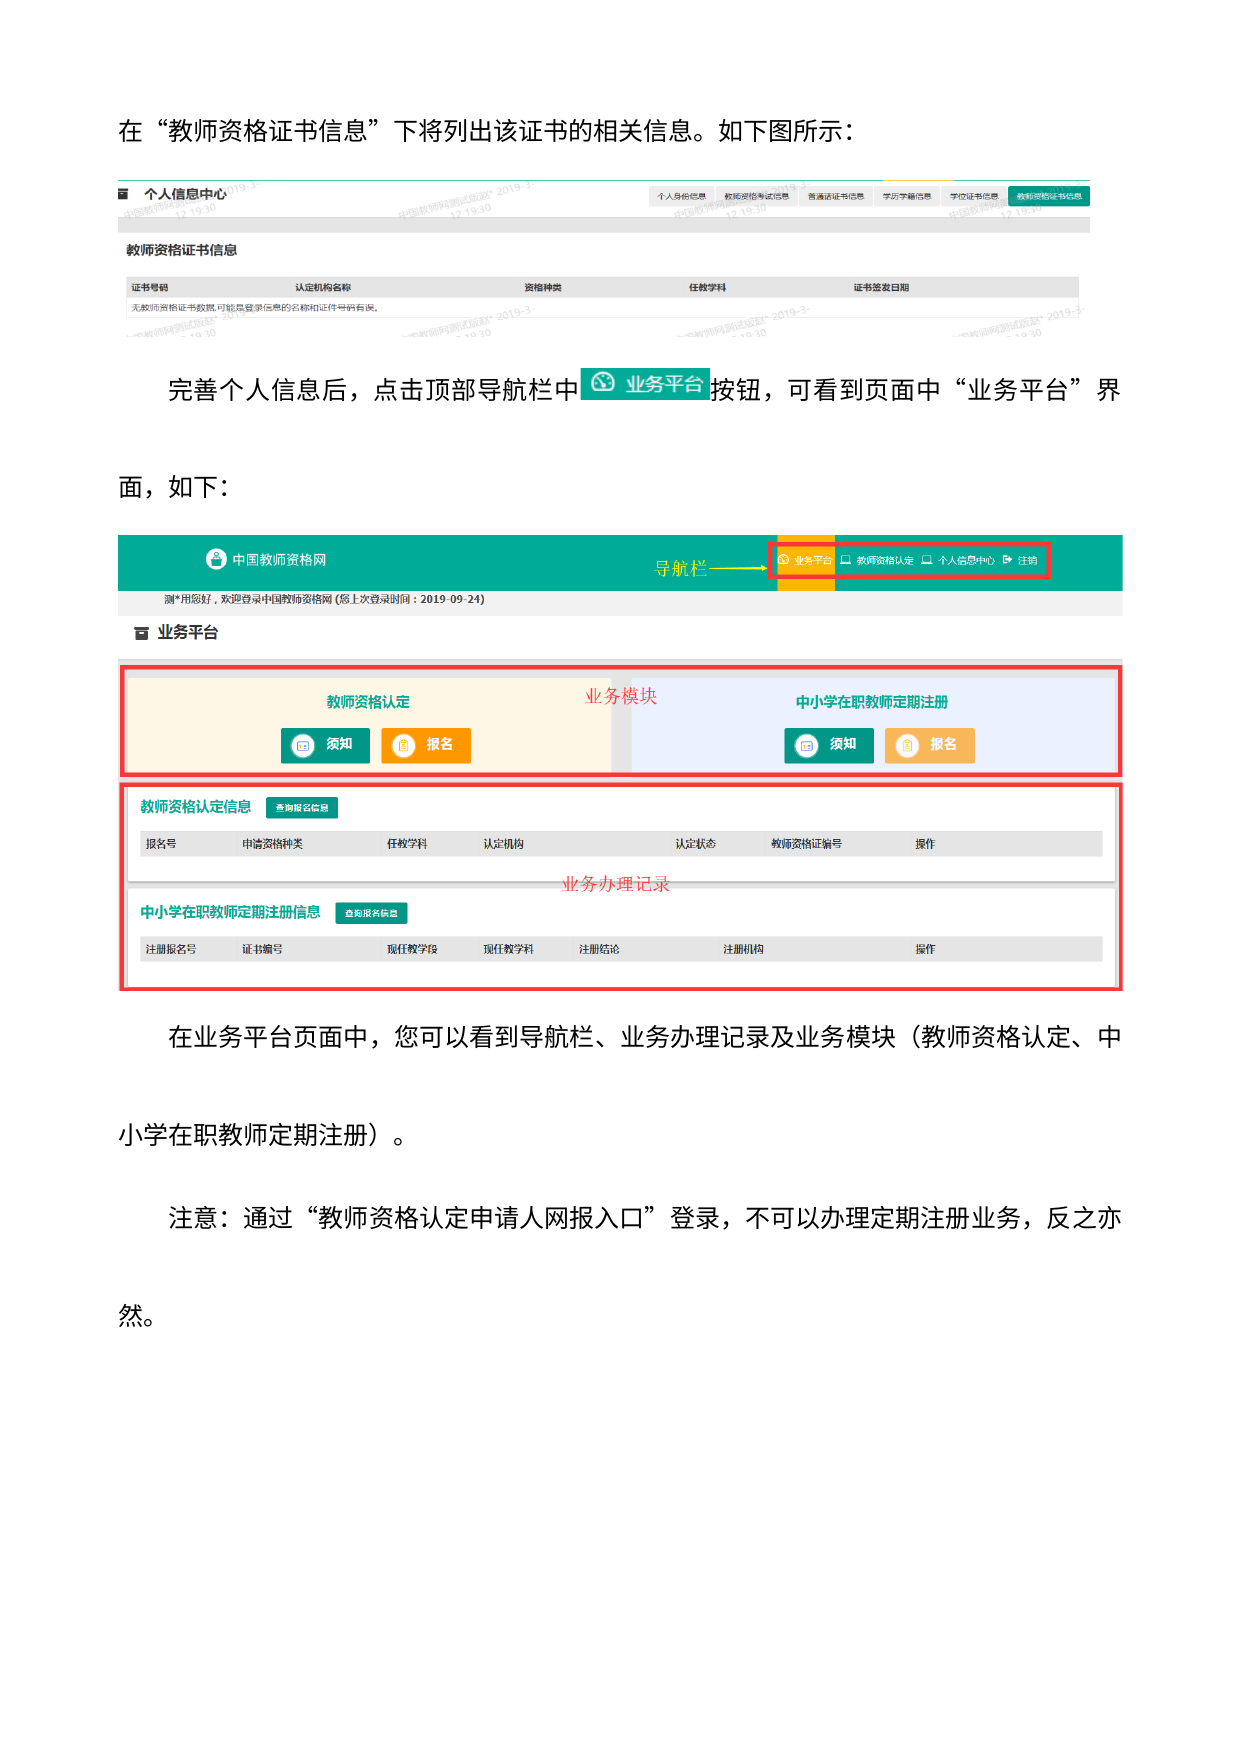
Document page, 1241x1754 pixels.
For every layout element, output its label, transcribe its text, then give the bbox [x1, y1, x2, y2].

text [118, 97, 1122, 162]
text 完善个人信息后，点击顶部导航栏中按钮，可看到页面中“业务平台”界面，如下： [118, 355, 1122, 518]
picture [580, 368, 711, 400]
text 在业务平台页面中，您可以看到导航栏、业务办理记录及业务模块（教师资格认定、中小学在职教师定期注册）。 [118, 1003, 1122, 1166]
picture [118, 180, 1091, 337]
text 注意：通过“教师资格认定申请人网报入口”登录，不可以办理定期注册业务，反之亦然。 [118, 1184, 1122, 1347]
picture [118, 535, 1123, 991]
